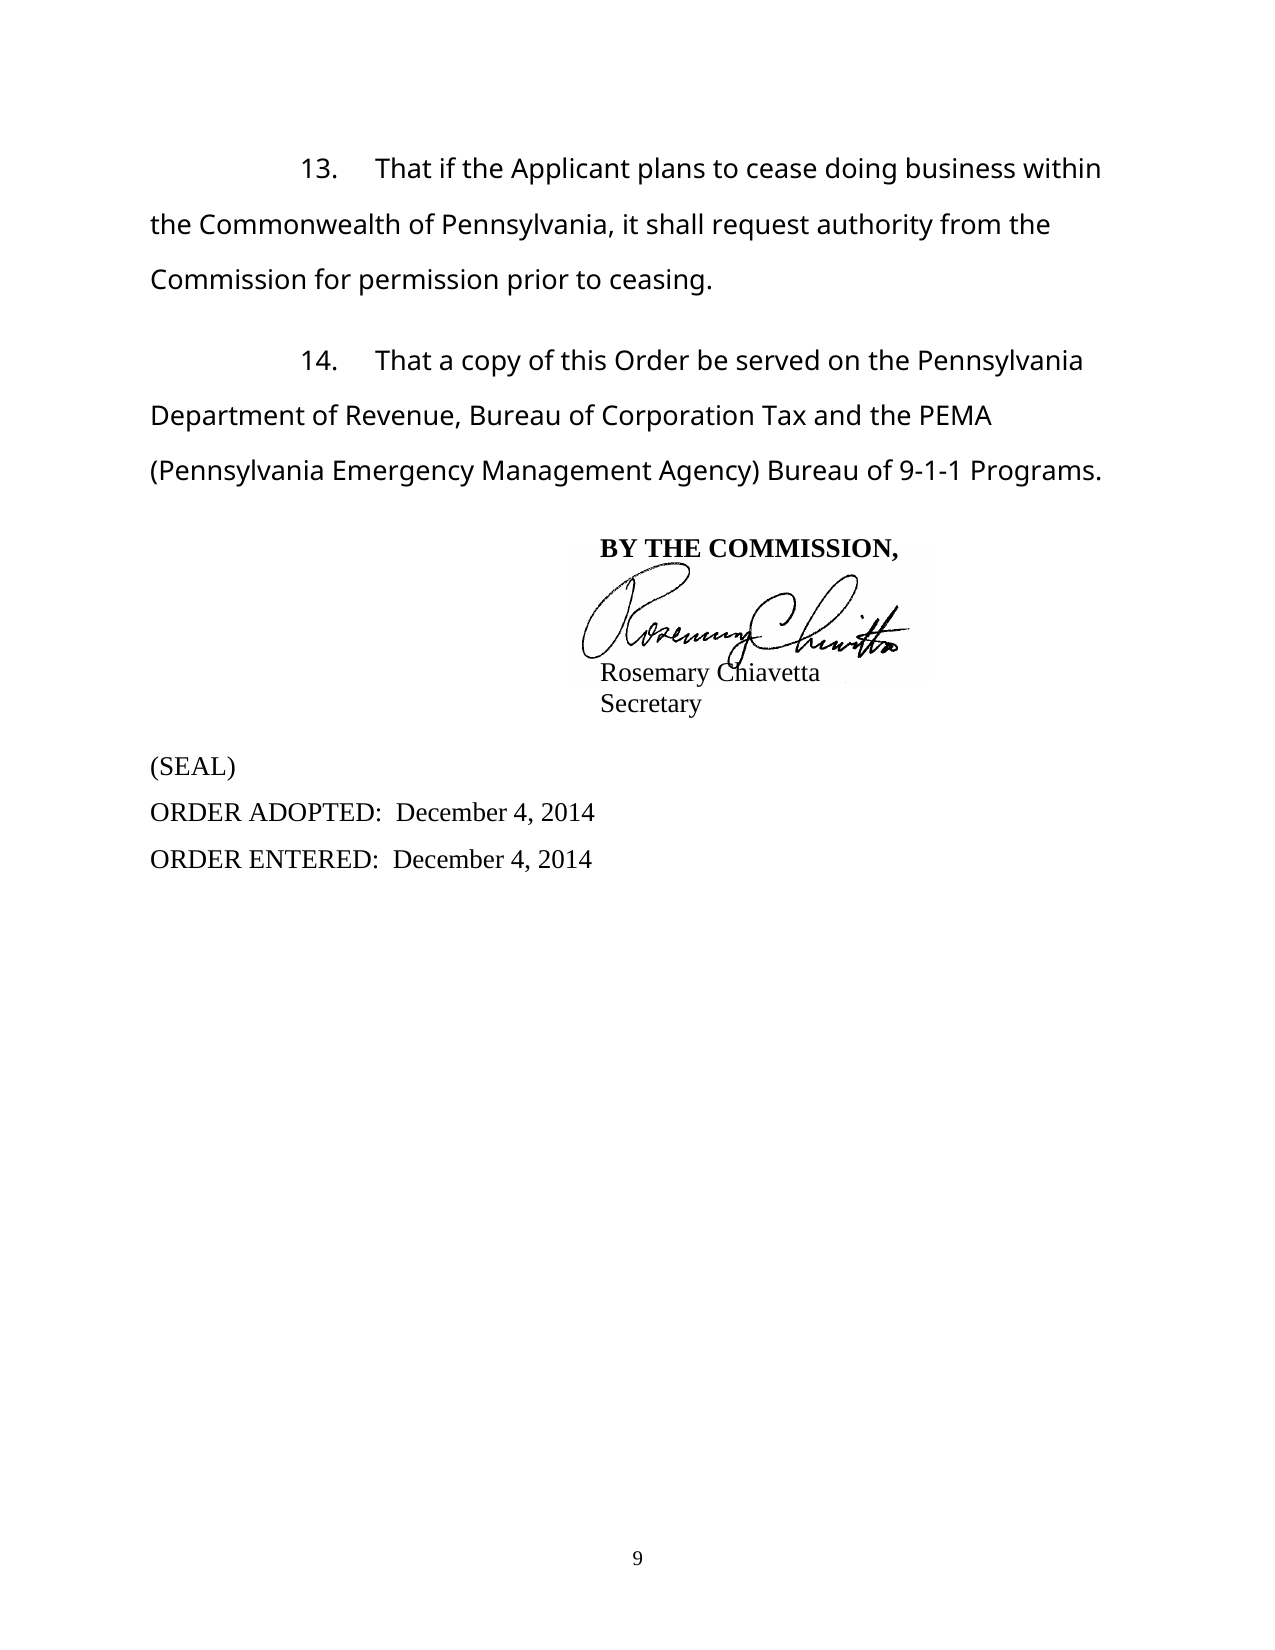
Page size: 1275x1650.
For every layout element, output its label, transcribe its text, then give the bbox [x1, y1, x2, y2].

text ORDER ENTERED: December 4, 2014 [150, 843, 1125, 874]
text Rosemary Chiavetta [600, 656, 1125, 688]
text Secretary [600, 688, 1125, 719]
text (SEAL) [150, 750, 1125, 781]
list That if the Applicant plans to cease doing business within the Commonwealth of Pennsylvania, it shall request authority from the Commission for permission prior to ceasing. [150, 150, 1125, 297]
picture [570, 545, 932, 683]
text ORDER ADOPTED: December 4, 2014 [150, 797, 1125, 828]
list That a copy of this Order be served on the Pennsylvania Department of Revenue, Bureau of Corporation Tax and the PEMA (Pennsylvania Emergency Management Agency) Bureau of 9-1-1 Programs. [150, 341, 1125, 488]
text BY THE COMMISSION, [600, 532, 1125, 563]
